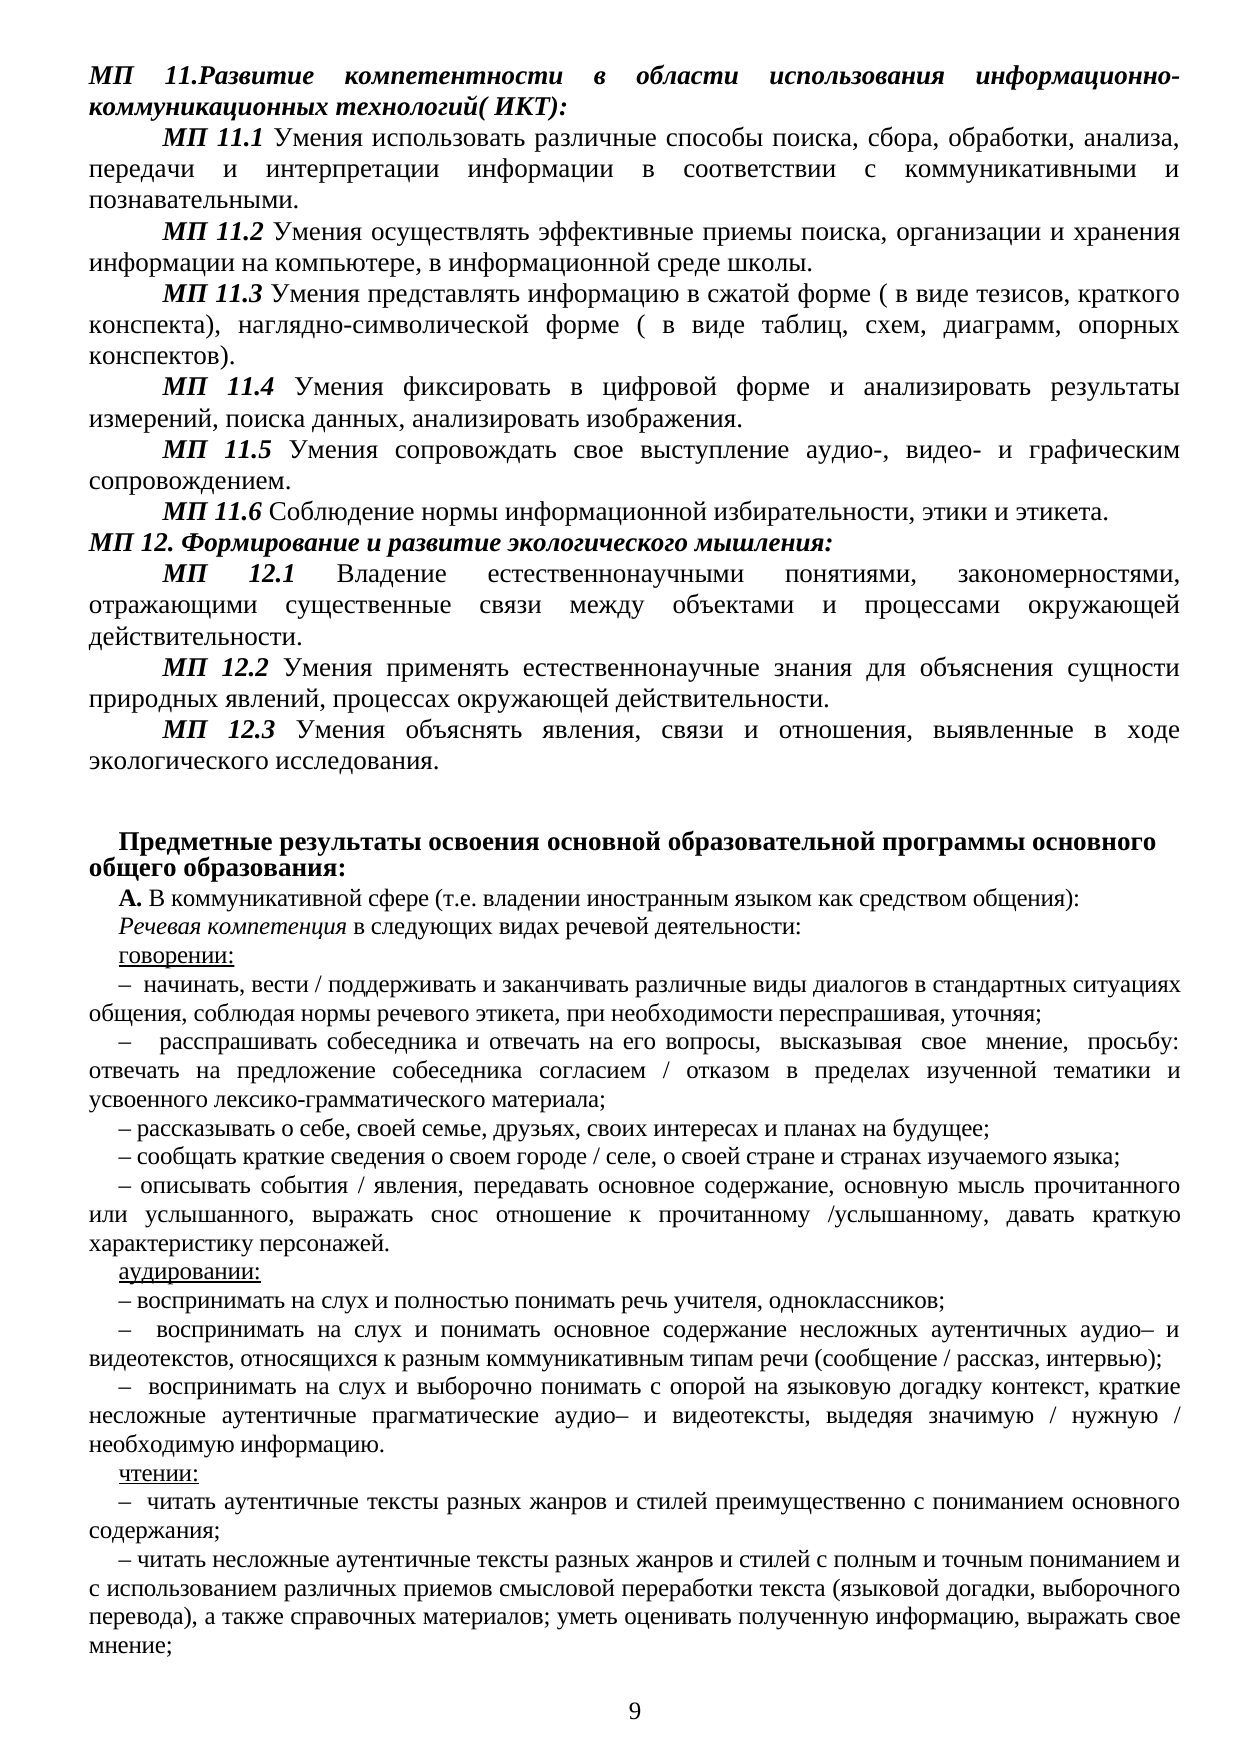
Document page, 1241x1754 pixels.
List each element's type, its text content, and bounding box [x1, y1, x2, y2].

text МП 11.2 Умения осуществлять эффективные приемы поиска, организации и хранения информации на компьютере, в информационной среде школы. [89, 215, 1181, 277]
text Речевая компетенция в следующих видах речевой деятельности: [89, 911, 1181, 940]
text – воспринимать на слух и понимать основное содержание несложных аутентичных аудио– и видеотекстов, относящихся к разным коммуникативным типам речи (сообщение / рассказ, интервью); [89, 1314, 1181, 1371]
text МП 11.Развитие компетентности в области использования информационно-коммуникационных технологий( ИКТ): [89, 59, 1181, 121]
text говорении: [89, 940, 1181, 969]
text – воспринимать на слух и полностью понимать речь учителя, одноклассников; [89, 1285, 1181, 1314]
text аудировании: [89, 1256, 1181, 1285]
text МП 12.3 Умения объяснять явления, связи и отношения, выявленные в ходе экологического исследования. [89, 713, 1181, 775]
text чтении: [89, 1458, 1181, 1486]
text – расспрашивать собеседника и отвечать на его вопросы, высказывая свое мнение, просьбу: отвечать на предложение собеседника согласием / отказом в пределах изученной тематики и усвоенного лексико-грамматического материала; [89, 1026, 1181, 1113]
text – рассказывать о себе, своей семье, друзьях, своих интересах и планах на будущее; [89, 1113, 1181, 1141]
text – начинать, вести / поддерживать и заканчивать различные виды диалогов в стандартных ситуациях общения, соблюдая нормы речевого этикета, при необходимости переспрашивая, уточняя; [89, 969, 1181, 1026]
text МП 12.2 Умения применять естественнонаучные знания для объяснения сущности природных явлений, процессах окружающей действительности. [89, 651, 1181, 713]
text – сообщать краткие сведения о своем городе / селе, о своей стране и странах изучаемого языка; [89, 1141, 1181, 1170]
text МП 11.4 Умения фиксировать в цифровой форме и анализировать результаты измерений, поиска данных, анализировать изображения. [89, 371, 1181, 433]
text МП 11.1 Умения использовать различные способы поиска, сбора, обработки, анализа, передачи и интерпретации информации в соответствии с коммуникативными и познавательными. [89, 121, 1181, 215]
text – читать несложные аутентичные тексты разных жанров и стилей с полным и точным пониманием и с использованием различных приемов смысловой переработки текста (языковой догадки, выборочного перевода), а также справочных материалов; уметь оценивать полученную информацию, выражать свое мнение; [89, 1544, 1181, 1659]
text МП 12.1 Владение естественнонаучными понятиями, закономерностями, отражающими существенные связи между объектами и процессами окружающей действительности. [89, 557, 1181, 651]
text МП 12. Формирование и развитие экологического мышления: [89, 526, 1181, 557]
text – воспринимать на слух и выборочно понимать с опорой на языковую догадку контекст, краткие несложные аутентичные прагматические аудио– и видеотексты, выдедяя значимую / нужную / необходимую информацию. [89, 1371, 1181, 1458]
text МП 11.6 Соблюдение нормы информационной избирательности, этики и этикета. [89, 495, 1181, 526]
text А. В коммуникативной сфере (т.е. владении иностранным языком как средством общения): [89, 883, 1181, 911]
text Предметные результаты освоения основной образовательной программы основного общего образования: [89, 828, 1181, 883]
text МП 11.5 Умения сопровождать свое выступление аудио-, видео- и графическим сопровождением. [89, 433, 1181, 495]
text – описывать события / явления, передавать основное содержание, основную мысль прочитанного или услышанного, выражать снос отношение к прочитанному /услышанному, давать краткую характеристику персонажей. [89, 1170, 1181, 1256]
text МП 11.3 Умения представлять информацию в сжатой форме ( в виде тезисов, краткого конспекта), наглядно-символической форме ( в виде таблиц, схем, диаграмм, опорных конспектов). [89, 277, 1181, 371]
text – читать аутентичные тексты разных жанров и стилей преимущественно с пониманием основного содержания; [89, 1486, 1181, 1544]
